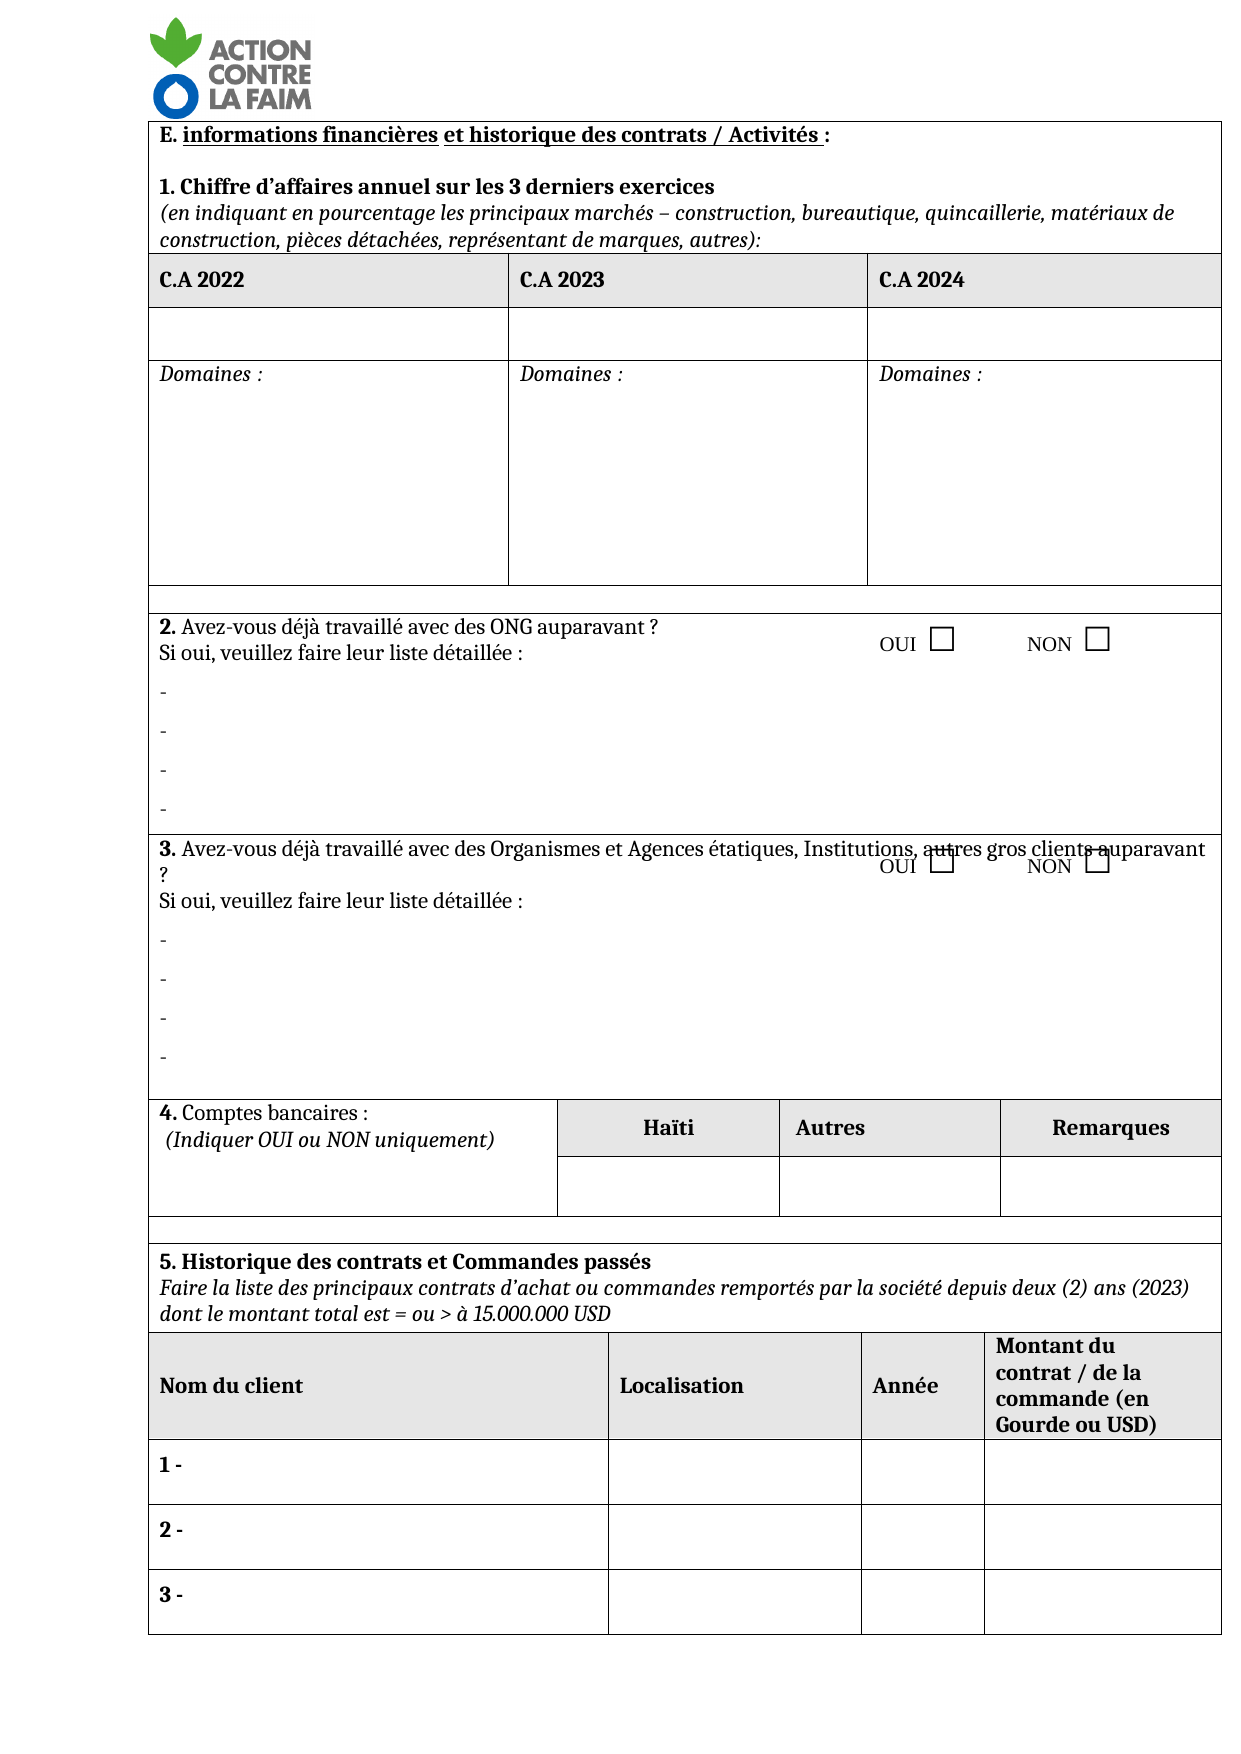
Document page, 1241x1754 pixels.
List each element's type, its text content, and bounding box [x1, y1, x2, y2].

table_cell Autres [780, 1100, 1000, 1156]
table_cell Année [862, 1333, 984, 1438]
table_cell 2 - [149, 1505, 608, 1568]
table_cell Haïti [558, 1100, 779, 1156]
table_cell [985, 1440, 1221, 1503]
table_cell [149, 586, 1221, 612]
picture [147, 14, 315, 121]
table_cell [862, 1570, 984, 1633]
table_cell [985, 1570, 1221, 1633]
table_cell 3 - [149, 1570, 608, 1633]
table_cell [609, 1570, 861, 1633]
table_cell [780, 1157, 1000, 1216]
table_cell [149, 308, 508, 360]
table_cell [509, 308, 867, 360]
table_cell Domaines : [149, 361, 508, 585]
table_cell Montant du contrat / de la commande (en Gourde ou USD) [985, 1333, 1221, 1438]
table_cell 2. Avez-vous déjà̀ travaillé avec des ONG auparavant ? Si oui, veuillez faire leur liste détaillée : - - - - [149, 614, 1221, 834]
table_cell [868, 308, 1221, 360]
table_cell 4. Comptes bancaires : (Indiquer OUI ou NON uniquement) [149, 1100, 557, 1216]
table_cell Domaines : [509, 361, 867, 585]
table_cell Remarques [1001, 1100, 1221, 1156]
table_cell Localisation [609, 1333, 861, 1438]
table_cell [149, 1217, 1221, 1243]
table_cell C.A 2024 [868, 254, 1221, 307]
table_cell 1 - [149, 1440, 608, 1503]
table_cell C.A 2022 [149, 254, 508, 307]
table_cell [609, 1440, 861, 1503]
table_cell [862, 1440, 984, 1503]
table_cell [1001, 1157, 1221, 1216]
table_header E. informations financières et historique des contrats / Activités : 1. Chiffre d’affaires annuel sur les 3 derniers exercices (en indiquant en pourcentage les principaux marchés – construction, bureautique, quincaillerie, matériaux de construction, pièces détachées, représentant de marques, autres): [149, 122, 1221, 253]
table_cell [609, 1505, 861, 1568]
table_cell Domaines : [868, 361, 1221, 585]
table_cell [862, 1505, 984, 1568]
table_cell Nom du client [149, 1333, 608, 1438]
table_cell C.A 2023 [509, 254, 867, 307]
table_cell 5. Historique des contrats et Commandes passés Faire la liste des principaux contrats d’achat ou commandes remportés par la société́ depuis deux (2) ans (2023) dont le montant total est = ou > à 15.000.000 USD [149, 1244, 1221, 1332]
table_cell [558, 1157, 779, 1216]
table_cell [985, 1505, 1221, 1568]
table_cell 3. Avez-vous déjà̀ travaillé avec des Organismes et Agences étatiques, Institutions, autres gros clients auparavant ? Si oui, veuillez faire leur liste détaillée : - - - - [149, 835, 1221, 1099]
